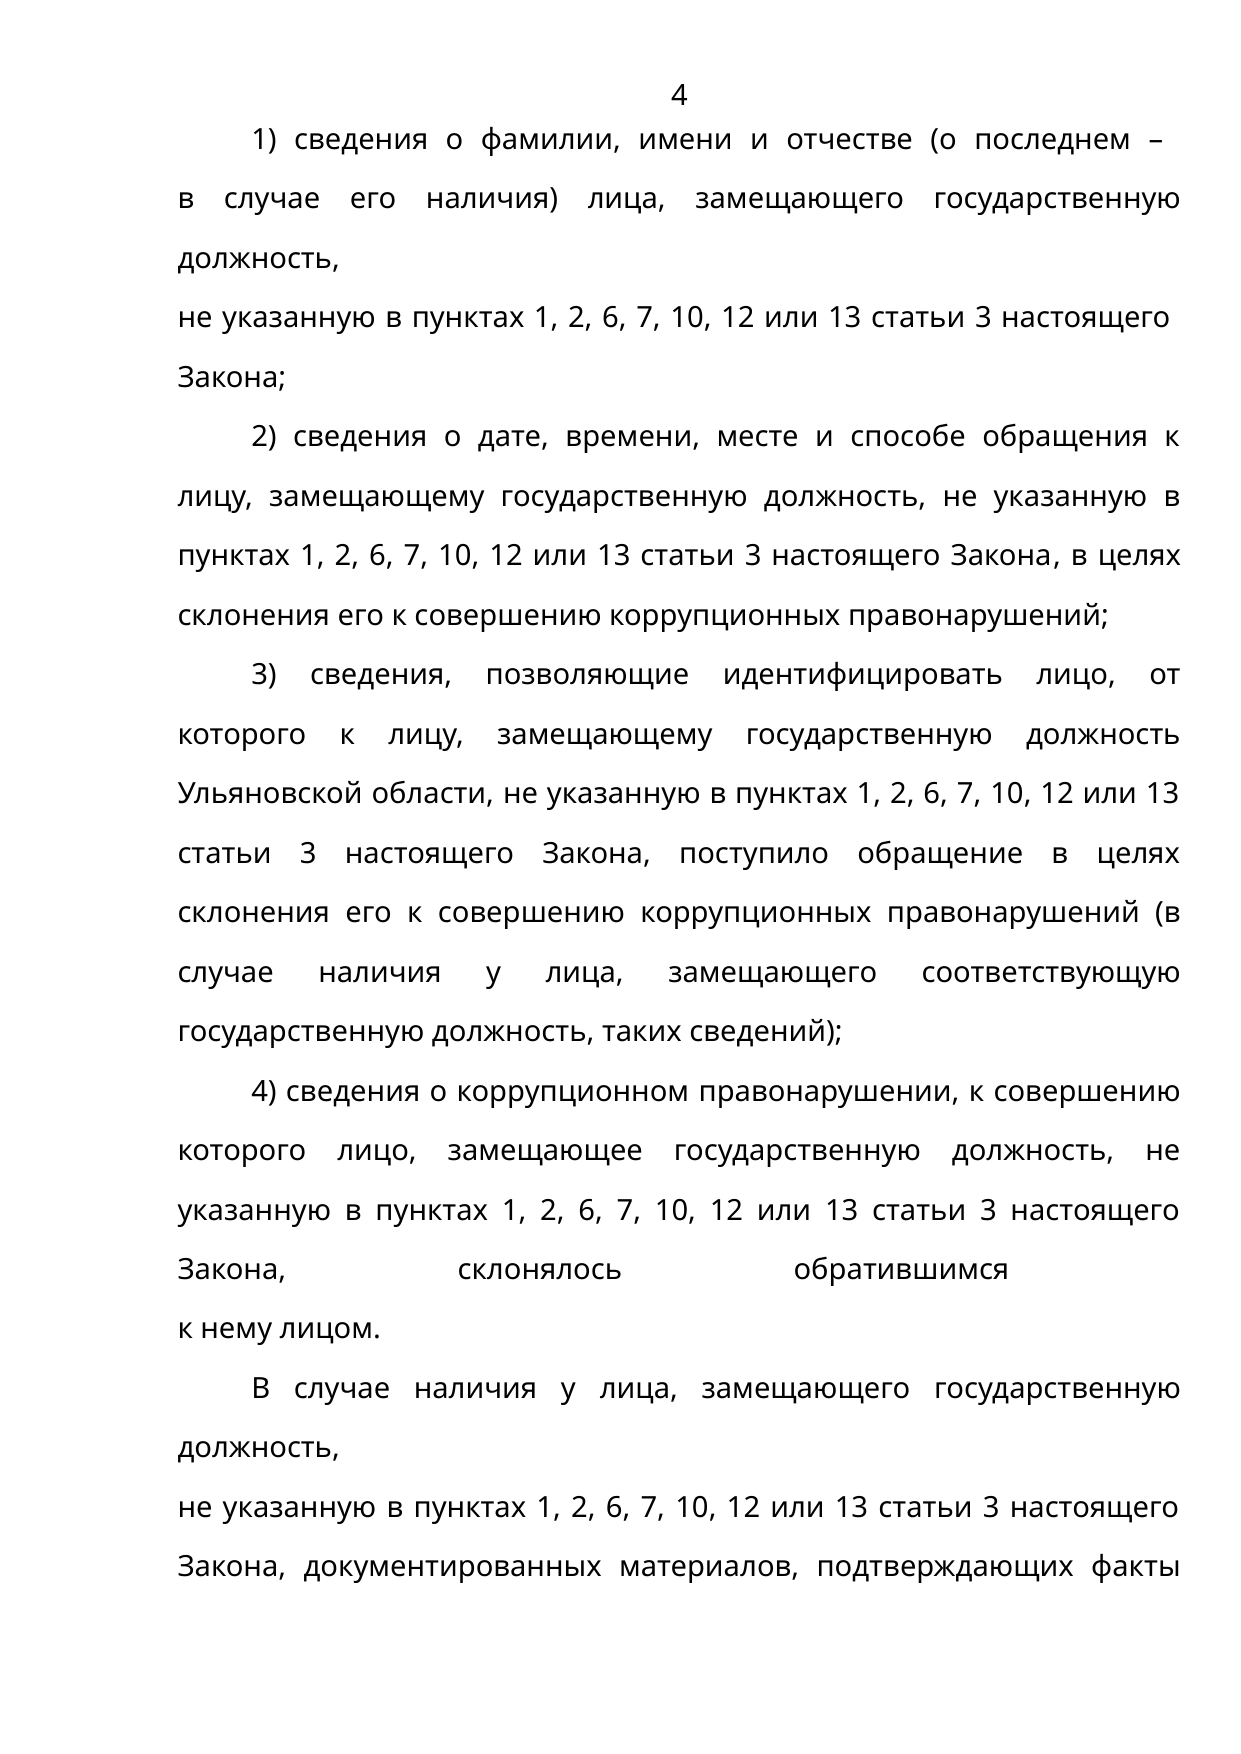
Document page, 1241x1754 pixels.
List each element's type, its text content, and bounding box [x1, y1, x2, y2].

text 2) сведения о дате, времени, месте и способе обращения к лицу, замещающему государственную должность, не указанную в пунктах 1, 2, 6, 7, 10, 12 или 13 статьи 3 настоящего Закона, в целях склонения его к совершению коррупционных правонарушений; [177, 416, 1181, 634]
text 1) сведения о фамилии, имени и отчестве (о последнем – в случае его наличия) лица, замещающего государственную должность, не указанную в пунктах 1, 2, 6, 7, 10, 12 или 13 статьи 3 настоящего Закона; [177, 118, 1181, 396]
list 3) сведения, позволяющие идентифицировать лицо, от которого к лицу, замещающему государственную должность Ульяновской области, не указанную в пунктах 1, 2, 6, 7, 10, 12 или 13 статьи 3 настоящего Закона, поступило обращение в целях склонения его к совершению коррупционных правонарушений (в случае наличия у лица, замещающего соответствующую государственную должность, таких сведений); [177, 653, 1181, 1050]
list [177, 1367, 1181, 1585]
list 4) сведения о коррупционном правонарушении, к совершению которого лицо, замещающее государственную должность, не указанную в пунктах 1, 2, 6, 7, 10, 12 или 13 статьи 3 настоящего Закона, склонялось обратившимся к нему лицом. [177, 1070, 1181, 1347]
